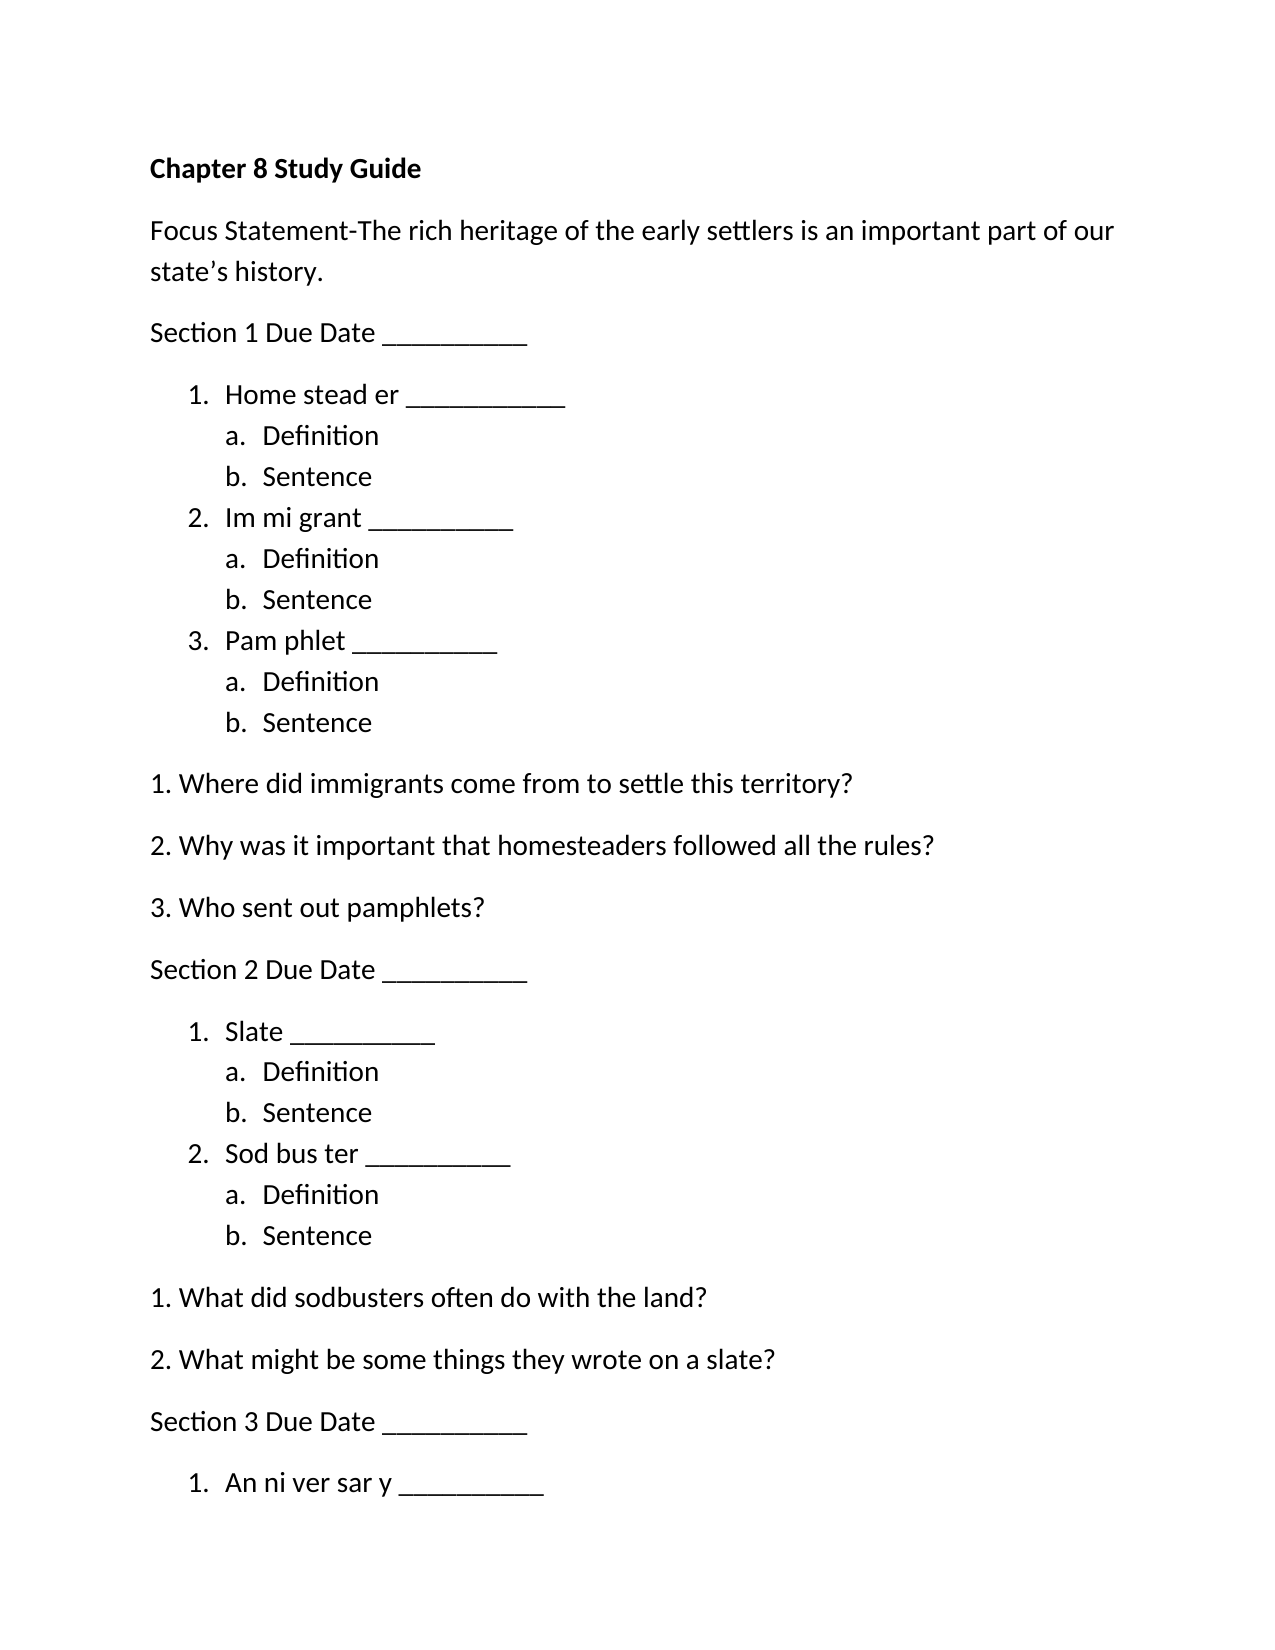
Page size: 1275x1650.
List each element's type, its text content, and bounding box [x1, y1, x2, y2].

text 3. Who sent out pamphlets? [150, 889, 1125, 925]
list Im mi grant __________ [187, 499, 1125, 535]
list Pam phlet __________ [187, 622, 1125, 657]
list An ni ver sar y __________ [187, 1464, 1125, 1500]
list Sentence [225, 704, 1125, 739]
text 1. Where did immigrants come from to settle this territory? [150, 766, 1125, 801]
list Definition [225, 663, 1125, 698]
text 2. What might be some things they wrote on a slate? [150, 1341, 1125, 1376]
list Definition [225, 540, 1125, 576]
list Sentence [225, 458, 1125, 494]
list Slate __________ [187, 1013, 1125, 1048]
text Section 3 Due Date __________ [150, 1403, 1125, 1438]
list Definition [225, 1176, 1125, 1212]
list Sod bus ter __________ [187, 1135, 1125, 1171]
list Home stead er ___________ [187, 376, 1125, 412]
list Sentence [225, 1217, 1125, 1253]
text 1. What did sodbusters often do with the land? [150, 1279, 1125, 1315]
text Section 1 Due Date __________ [150, 314, 1125, 350]
list Sentence [225, 1094, 1125, 1130]
text Chapter 8 Study Guide [150, 150, 1125, 186]
text Focus Statement-The rich heritage of the early settlers is an important part of our state’s history. [150, 212, 1125, 288]
list Definition [225, 1053, 1125, 1089]
text 2. Why was it important that homesteaders followed all the rules? [150, 827, 1125, 863]
list Definition [225, 417, 1125, 453]
list Sentence [225, 581, 1125, 617]
text Section 2 Due Date __________ [150, 951, 1125, 986]
